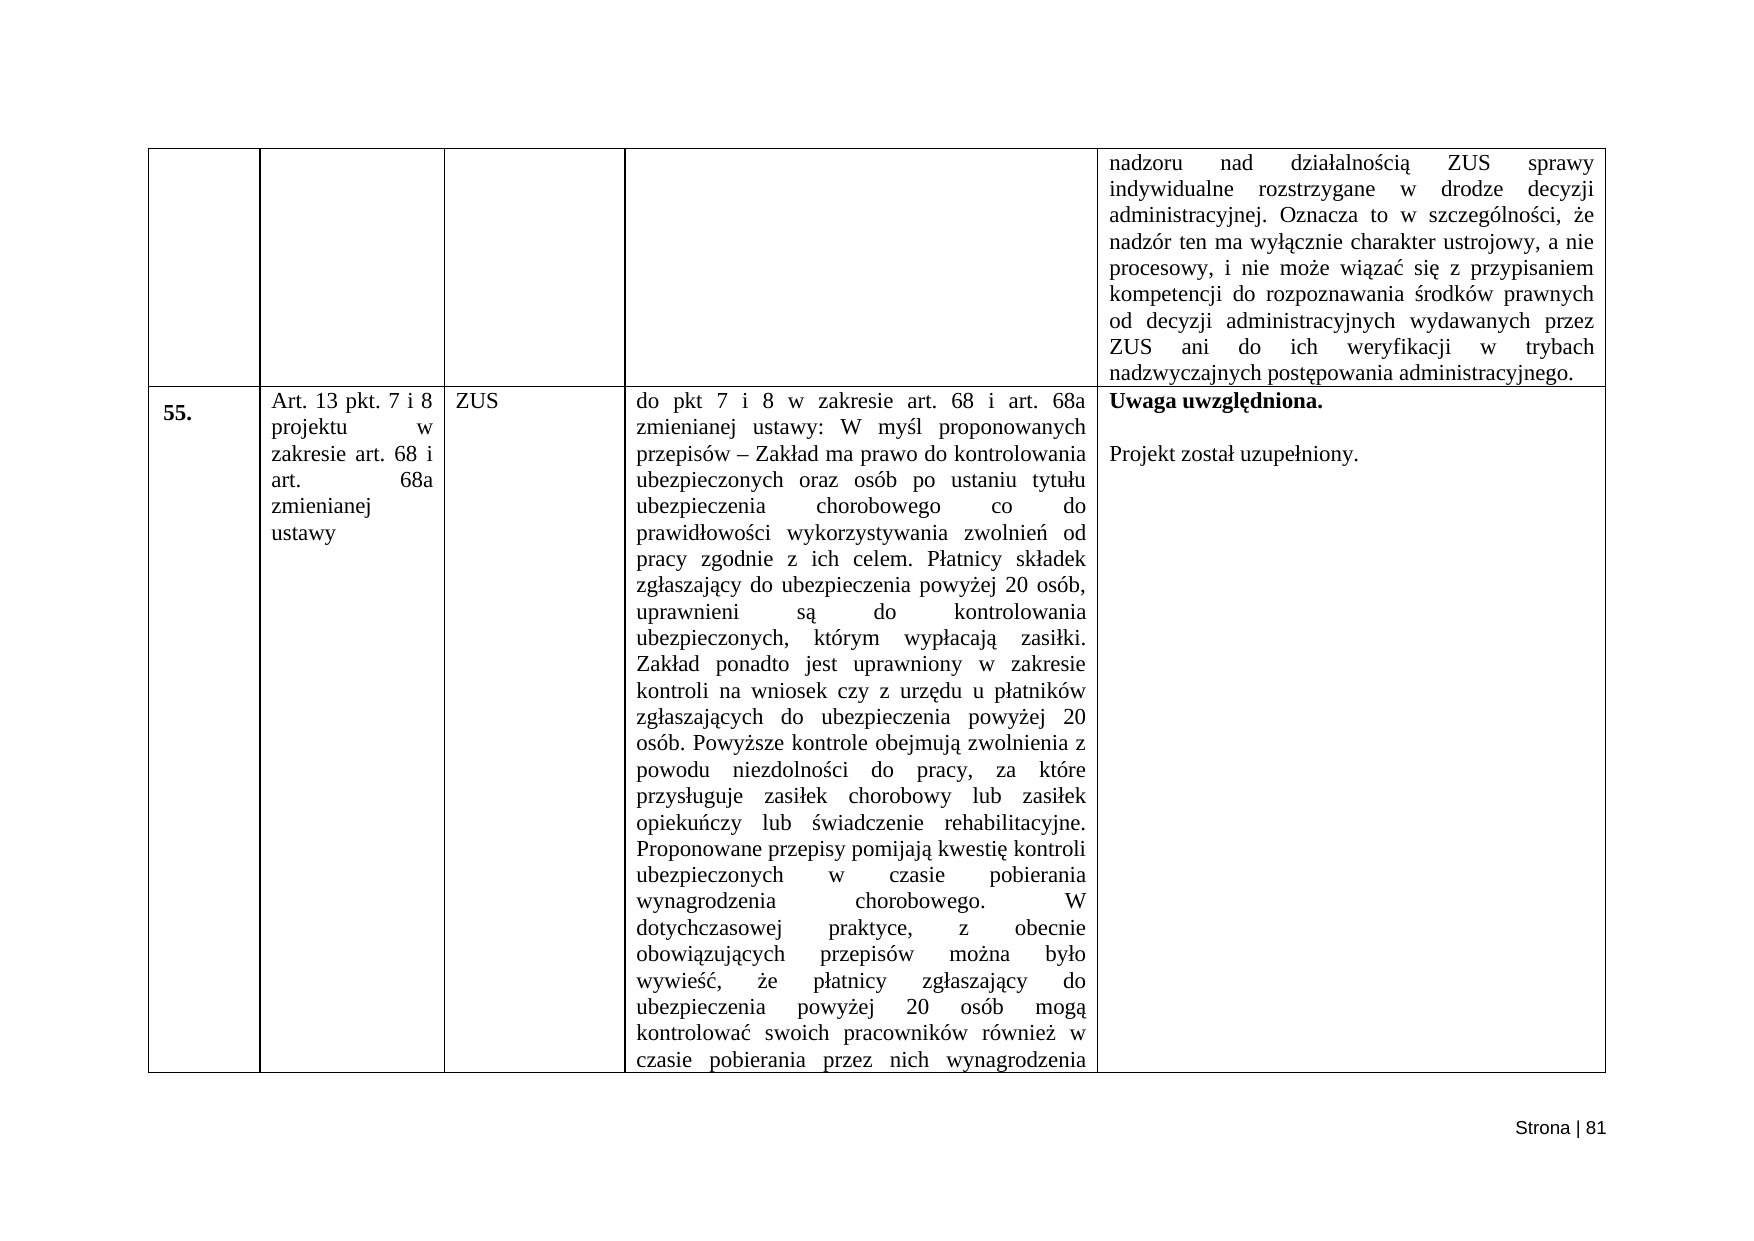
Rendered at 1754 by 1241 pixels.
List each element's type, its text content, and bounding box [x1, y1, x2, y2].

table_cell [1098, 149, 1605, 386]
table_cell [626, 149, 1097, 386]
table_cell ZUS [445, 387, 624, 1072]
table_cell [149, 149, 259, 386]
table_cell [149, 387, 259, 1072]
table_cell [261, 387, 444, 1072]
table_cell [626, 387, 1097, 1072]
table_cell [1098, 387, 1605, 1072]
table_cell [261, 149, 444, 386]
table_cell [445, 149, 624, 386]
